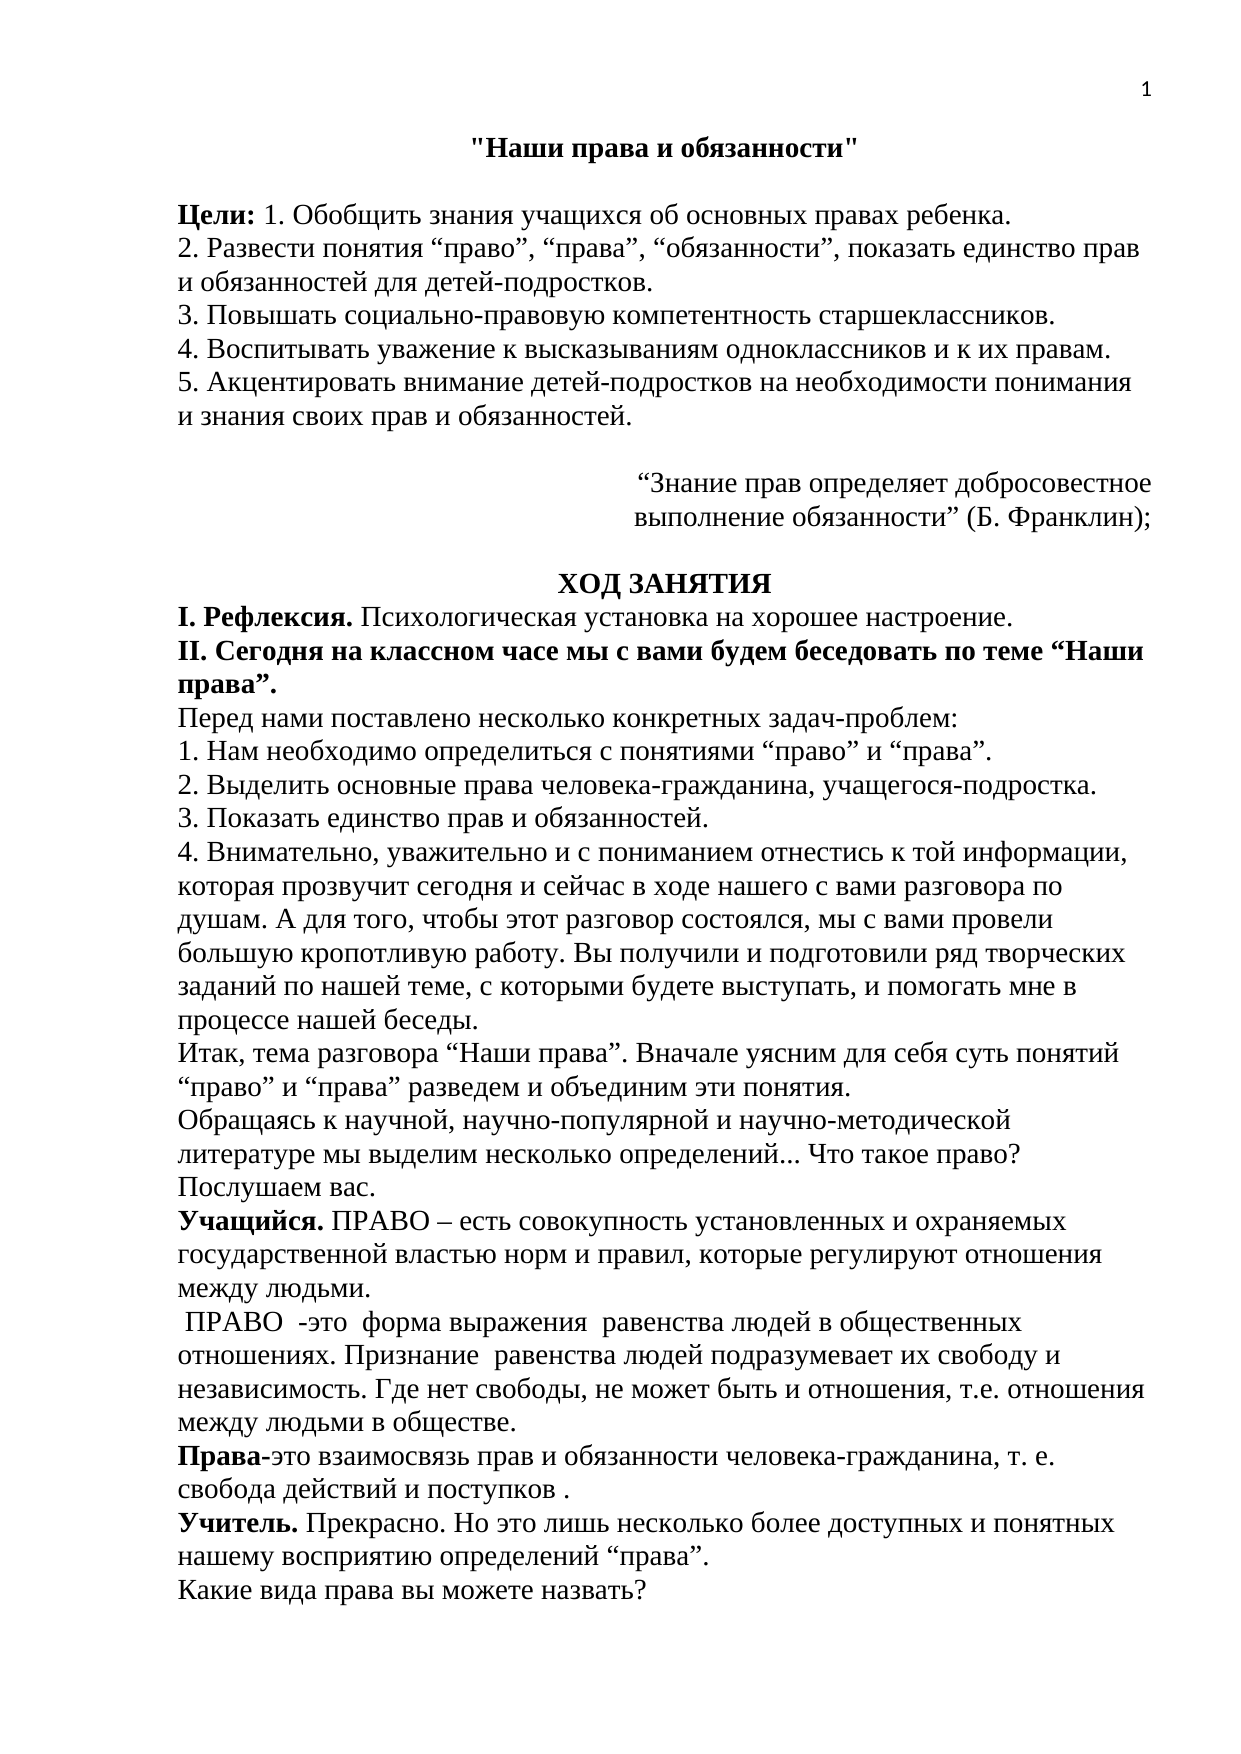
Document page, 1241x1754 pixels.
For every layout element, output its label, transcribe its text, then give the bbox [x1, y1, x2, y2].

text Права-это взаимосвязь прав и обязанности человека-гражданина, т. е. свобода действий и поступков . [177, 1438, 1152, 1505]
text Учитель. Прекрасно. Но это лишь несколько более доступных и понятных нашему восприятию определений “права”. [177, 1505, 1152, 1572]
text 3. Повышать социально-правовую компетентность старшеклассников. [177, 297, 1152, 331]
text II. Сегодня на классном часе мы с вами будем беседовать по теме “Наши права”. [177, 633, 1152, 700]
text Цели: 1. Обобщить знания учащихся об основных правах ребенка. [177, 197, 1152, 230]
text Учащийся. ПРАВО – есть совокупность установленных и охраняемых государственной властью норм и правил, которые регулируют отношения между людьми. [177, 1203, 1152, 1304]
text 1. Нам необходимо определиться с понятиями “право” и “права”. [177, 733, 1152, 767]
text I. Рефлексия. Психологическая установка на хорошее настроение. [177, 599, 1152, 633]
text "Наши права и обязанности" [177, 130, 1152, 163]
text 3. Показать единство прав и обязанностей. [177, 801, 1152, 834]
text 4. Внимательно, уважительно и с пониманием отнестись к той информации, которая прозвучит сегодня и сейчас в ходе нашего с вами разговора по душам. А для того, чтобы этот разговор состоялся, мы с вами провели большую кропотливую работу. Вы получили и подготовили ряд творческих заданий по нашей теме, с которыми будете выступать, и помогать мне в процессе нашей беседы. [177, 834, 1152, 1035]
text 2. Выделить основные права человека-гражданина, учащегося-подростка. [177, 767, 1152, 801]
text Обращаясь к научной, научно-популярной и научно-методической литературе мы выделим несколько определений... Что такое право? Послушаем вас. [177, 1102, 1152, 1203]
text Перед нами поставлено несколько конкретных задач-проблем: [177, 700, 1152, 733]
text ХОД ЗАНЯТИЯ [177, 566, 1152, 599]
text 4. Воспитывать уважение к высказываниям одноклассников и к их правам. [177, 331, 1152, 364]
text “Знание прав определяет добросовестное [252, 465, 1152, 499]
text ПРАВО -это форма выражения равенства людей в общественных отношениях. Признание равенства людей подразумевает их свободу и независимость. Где нет свободы, не может быть и отношения, т.е. отношения между людьми в обществе. [177, 1304, 1152, 1438]
text Итак, тема разговора “Наши права”. Вначале уясним для себя суть понятий “право” и “права” разведем и объединим эти понятия. [177, 1035, 1152, 1102]
text Какие вида права вы можете назвать? [177, 1572, 1152, 1606]
text выполнение обязанности” (Б. Франклин); [252, 499, 1152, 532]
text 2. Развести понятия “право”, “права”, “обязанности”, показать единство прав и обязанностей для детей-подростков. [177, 230, 1152, 297]
text 5. Акцентировать внимание детей-подростков на необходимости понимания и знания своих прав и обязанностей. [177, 364, 1152, 432]
